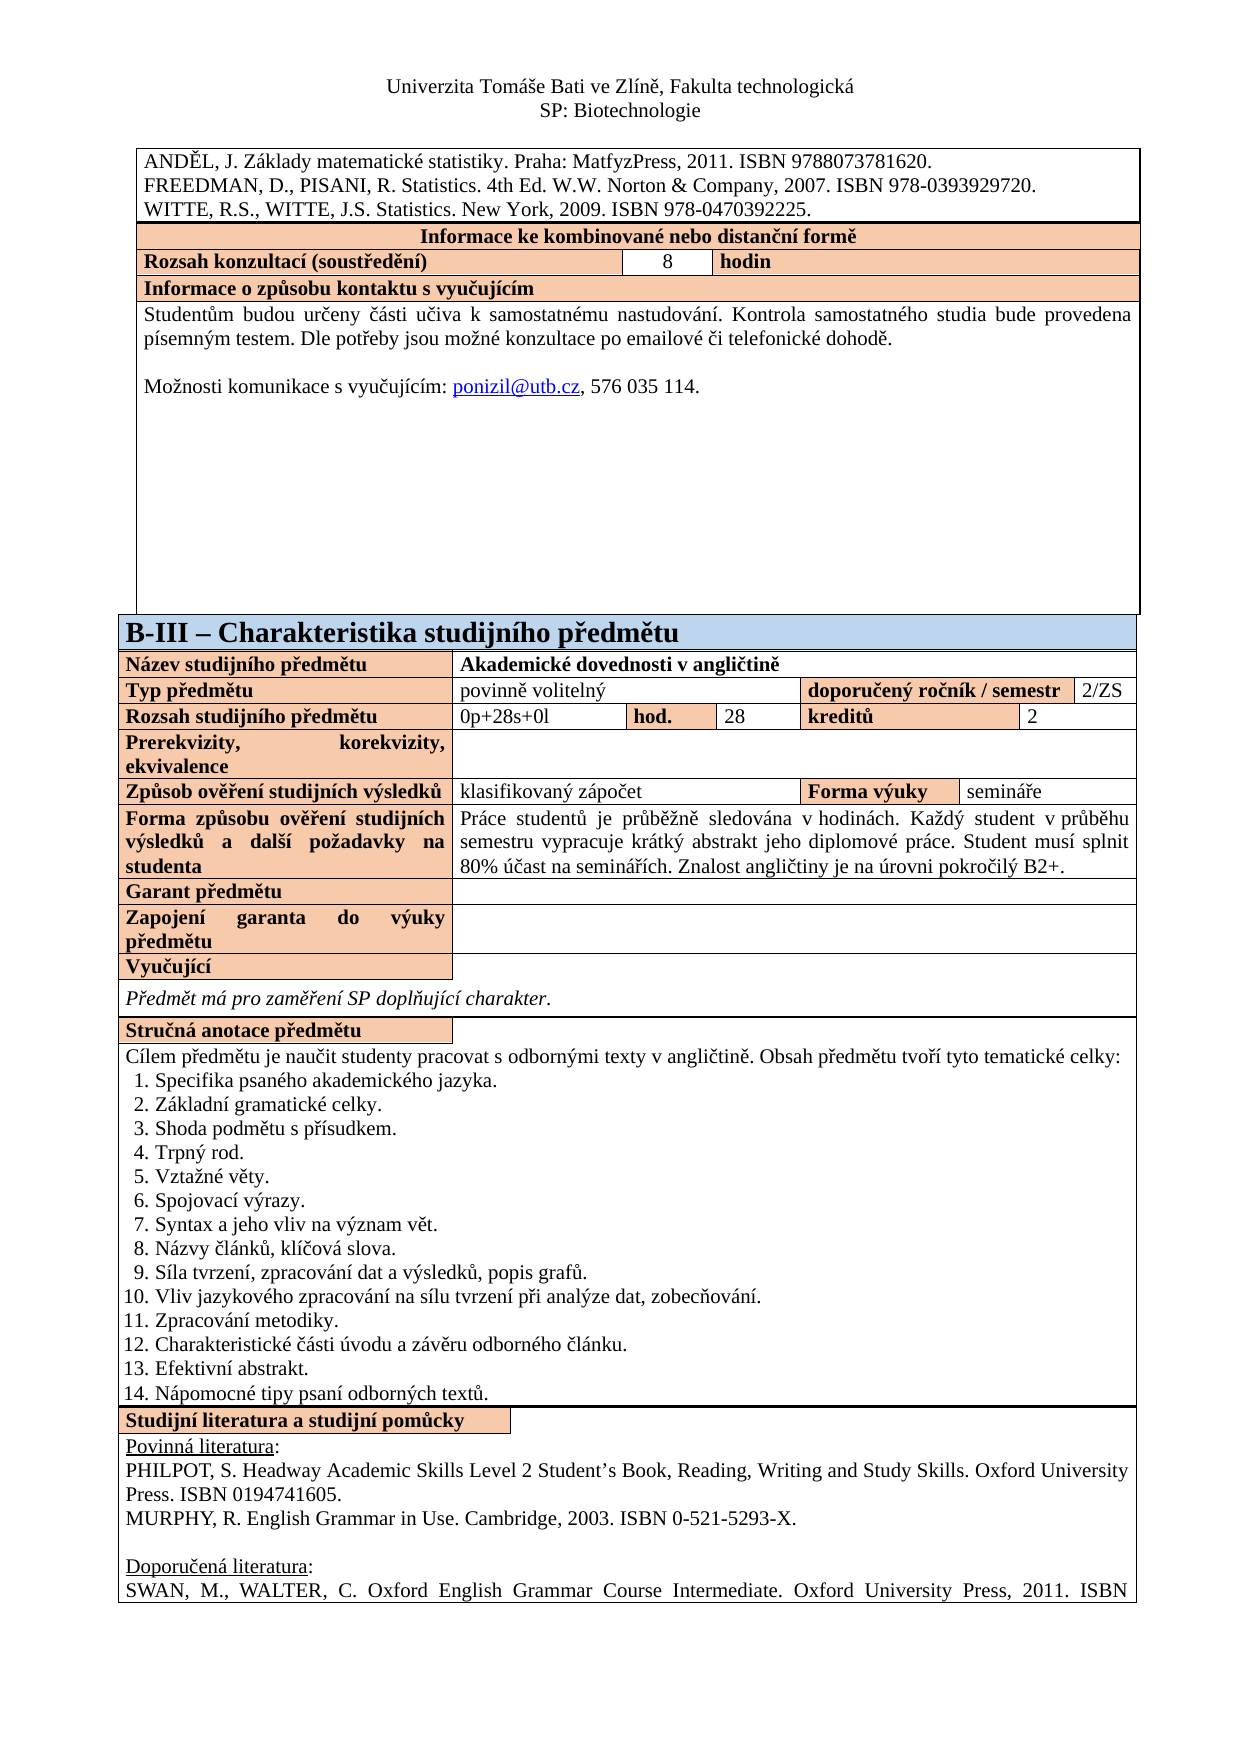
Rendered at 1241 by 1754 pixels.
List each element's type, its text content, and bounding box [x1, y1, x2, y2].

table_cell [453, 1018, 1136, 1042]
table_cell kreditů [801, 704, 1019, 729]
table_cell Stručná anotace předmětu [119, 1018, 452, 1042]
table_cell B-III – Charakteristika studijního předmětu [119, 615, 1136, 649]
table_cell hod. [627, 704, 716, 729]
table_cell Informace o způsobu kontaktu s vyučujícím [137, 276, 1139, 301]
table_cell 2 [1020, 704, 1136, 729]
table_cell povinně volitelný [453, 678, 800, 703]
table_cell 8 [623, 250, 712, 274]
table_cell Typ předmětu [119, 678, 452, 703]
table_cell Garant předmětu [119, 879, 452, 904]
table_cell Forma způsobu ověření studijních výsledků a další požadavky na studenta [119, 805, 452, 878]
table_cell klasifikovaný zápočet [453, 779, 800, 804]
table_cell Studentům budou určeny části učiva k samostatnému nastudování. Kontrola samostatného studia bude provedena písemným testem. Dle potřeby jsou možné konzultace po emailové či telefonické dohodě. Možnosti komunikace s vyučujícím: ponizil@utb.cz, 576 035 114. [137, 302, 1139, 614]
table_cell Název studijního předmětu [119, 652, 452, 677]
table_cell Vyučující [119, 954, 452, 979]
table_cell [137, 149, 1139, 221]
table_cell Akademické dovednosti v angličtině [453, 652, 1136, 677]
table_cell Rozsah konzultací (soustředění) [137, 250, 622, 274]
table_cell 2/ZS [1075, 678, 1136, 703]
table_cell semináře [960, 779, 1136, 804]
table_cell [453, 954, 1136, 979]
table_cell [511, 1408, 1136, 1433]
table_cell Forma výuky [801, 779, 959, 804]
table_cell Rozsah studijního předmětu [119, 704, 452, 729]
table_cell [453, 879, 1136, 904]
table_cell Cílem předmětu je naučit studenty pracovat s odbornými texty v angličtině. Obsah předmětu tvoří tyto tematické celky: Specifika psaného akademického jazyka. Základní gramatické celky. Shoda podmětu s přísudkem. Trpný rod. Vztažné věty. Spojovací výrazy. Syntax a jeho vliv na význam vět. Názvy článků, klíčová slova. Síla tvrzení, zpracování dat a výsledků, popis grafů. Vliv jazykového zpracování na sílu tvrzení při analýze dat, zobecňování. Zpracování metodiky. Charakteristické části úvodu a závěru odborného článku. Efektivní abstrakt. Nápomocné tipy psaní odborných textů. [119, 1043, 1136, 1404]
table_cell Práce studentů je průběžně sledována v hodinách. Každý student v průběhu semestru vypracuje krátký abstrakt jeho diplomové práce. Student musí splnit 80% účast na seminářích. Znalost angličtiny je na úrovni pokročilý B2+. [453, 805, 1136, 878]
table_cell Prerekvizity, korekvizity, ekvivalence [119, 730, 452, 778]
table_cell 28 [717, 704, 800, 729]
table_cell 0p+28s+0l [453, 704, 626, 729]
table_cell Informace ke kombinované nebo distanční formě [137, 224, 1140, 249]
table_cell doporučený ročník / semestr [801, 678, 1074, 703]
table_cell [453, 905, 1136, 953]
table_cell [453, 730, 1136, 778]
table_cell Předmět má pro zaměření SP doplňující charakter. [119, 979, 1136, 1016]
table_cell Zapojení garanta do výuky předmětu [119, 905, 452, 953]
table_cell hodin [713, 250, 1139, 274]
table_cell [119, 1433, 1136, 1602]
table_cell Studijní literatura a studijní pomůcky [119, 1408, 510, 1433]
table_cell Způsob ověření studijních výsledků [119, 779, 452, 804]
